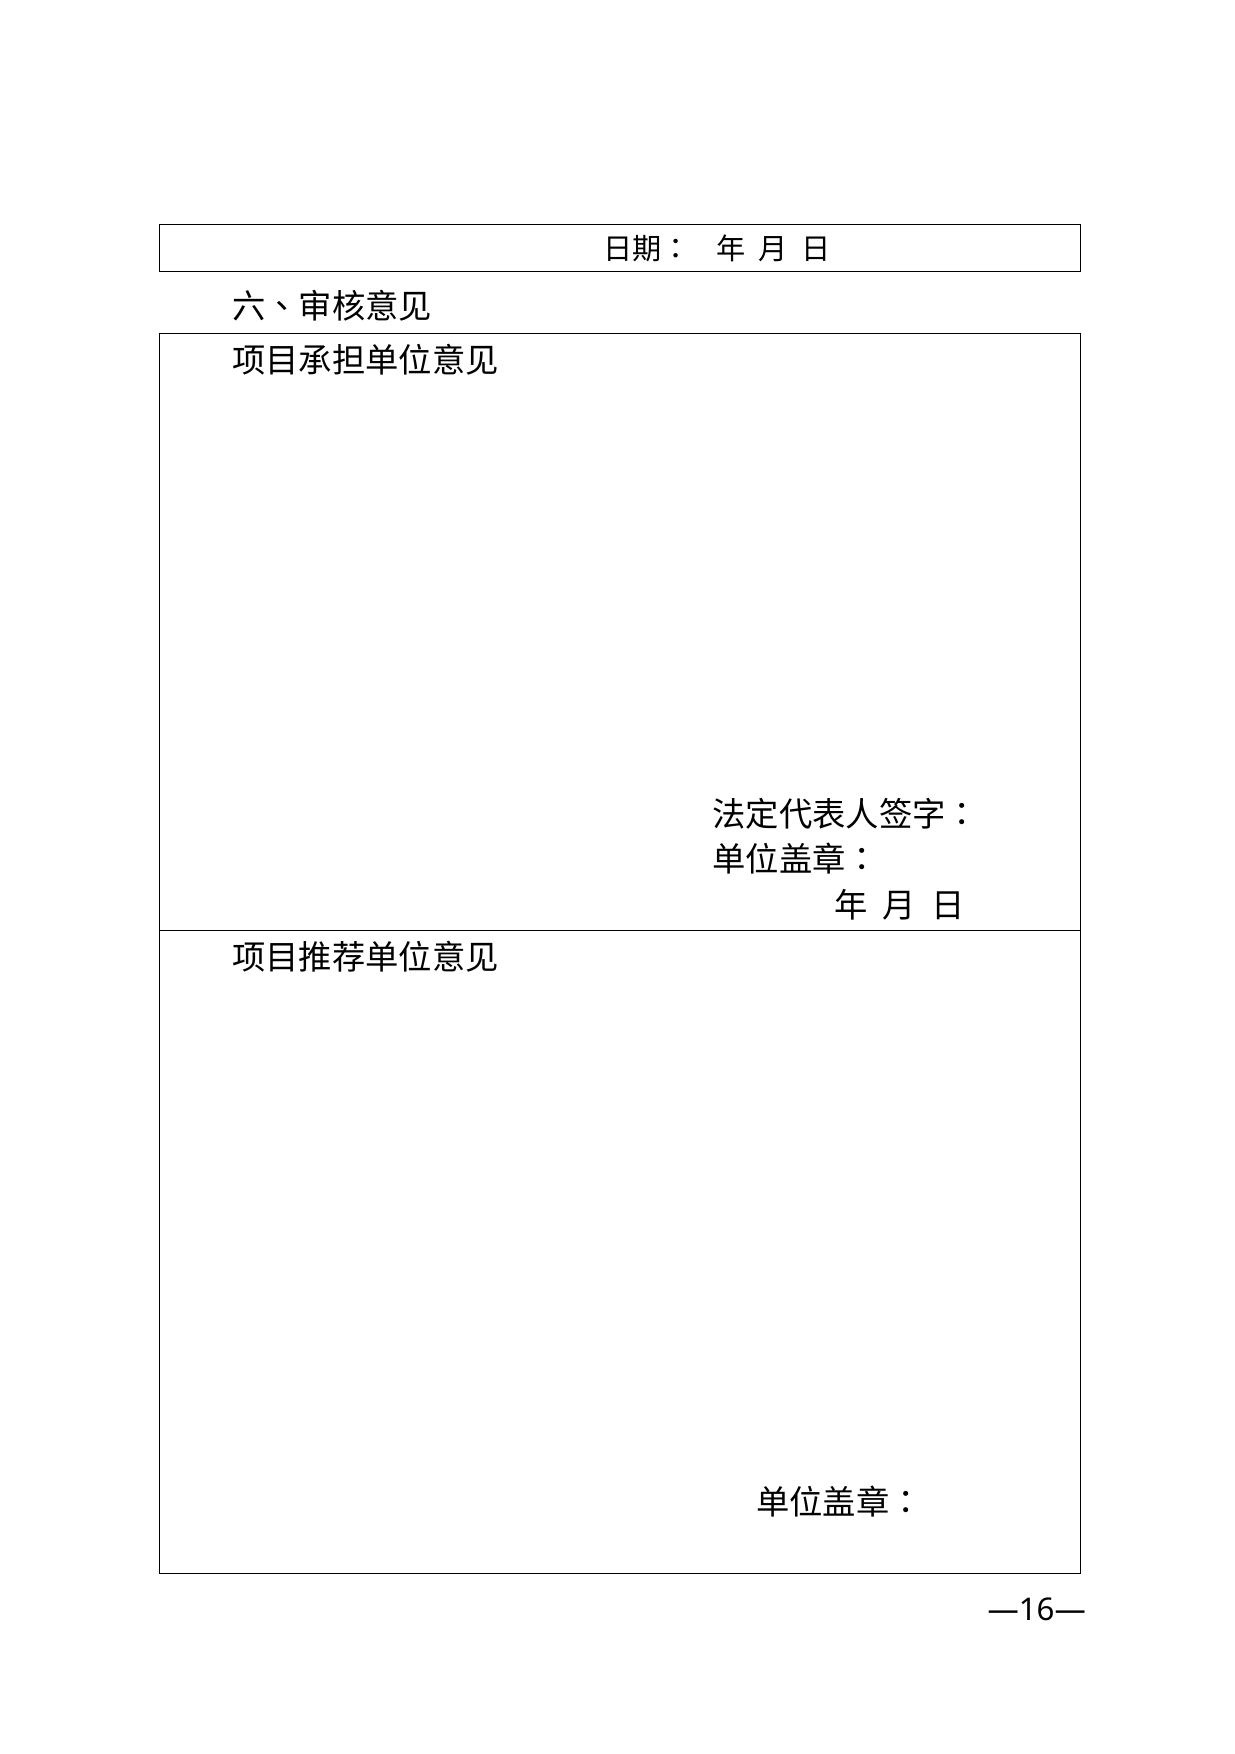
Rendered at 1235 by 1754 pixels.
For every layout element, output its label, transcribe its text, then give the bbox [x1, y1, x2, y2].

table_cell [160, 931, 1080, 1573]
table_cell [160, 225, 1080, 271]
table_header 项目承担单位意见 法定代表人签字： 单位盖章： 年 月 日 [160, 334, 1080, 930]
text 六、审核意见 [165, 272, 1087, 330]
